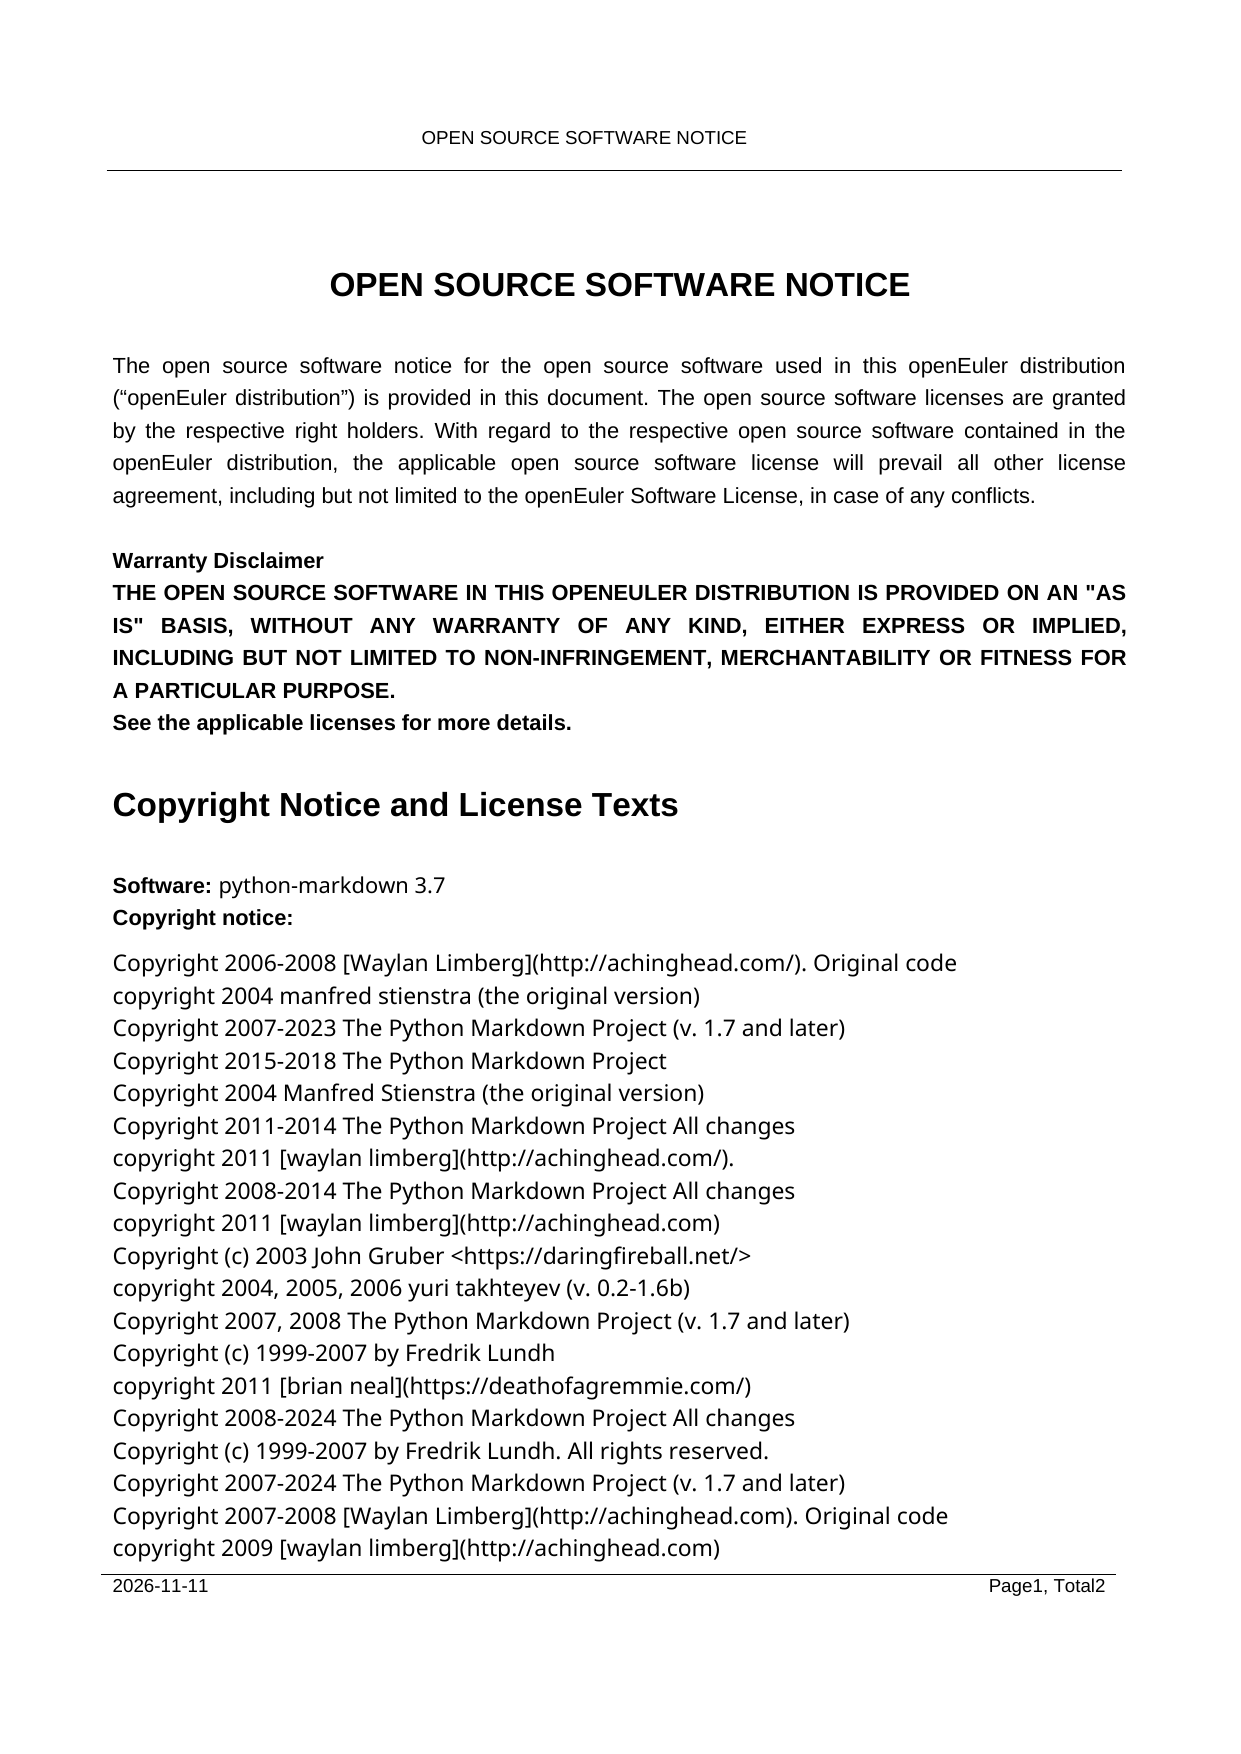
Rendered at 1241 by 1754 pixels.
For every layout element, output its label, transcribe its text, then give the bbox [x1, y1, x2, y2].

text The open source software notice for the open source software used in this openEuler distribution (“openEuler distribution”) is provided in this document. The open source software licenses are granted by the respective right holders. With regard to the respective open source software contained in the openEuler distribution, the applicable open source software license will prevail all other license agreement, including but not limited to the openEuler Software License, in case of any conflicts. [112, 349, 1128, 511]
text OPEN SOURCE SOFTWARE NOTICE [112, 251, 1128, 316]
text Copyright Notice and License Texts [112, 771, 1128, 836]
text THE OPEN SOURCE SOFTWARE IN THIS OPENEULER DISTRIBUTION IS PROVIDED ON AN "AS IS" BASIS, WITHOUT ANY WARRANTY OF ANY KIND, EITHER EXPRESS OR IMPLIED, INCLUDING BUT NOT LIMITED TO NON-INFRINGEMENT, MERCHANTABILITY OR FITNESS FOR A PARTICULAR PURPOSE. See the applicable licenses for more details. [112, 576, 1128, 739]
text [112, 947, 1128, 1564]
text Copyright notice: [112, 901, 1128, 934]
title Software: python-markdown 3.7 [112, 869, 1128, 901]
text Warranty Disclaimer [112, 544, 1128, 576]
